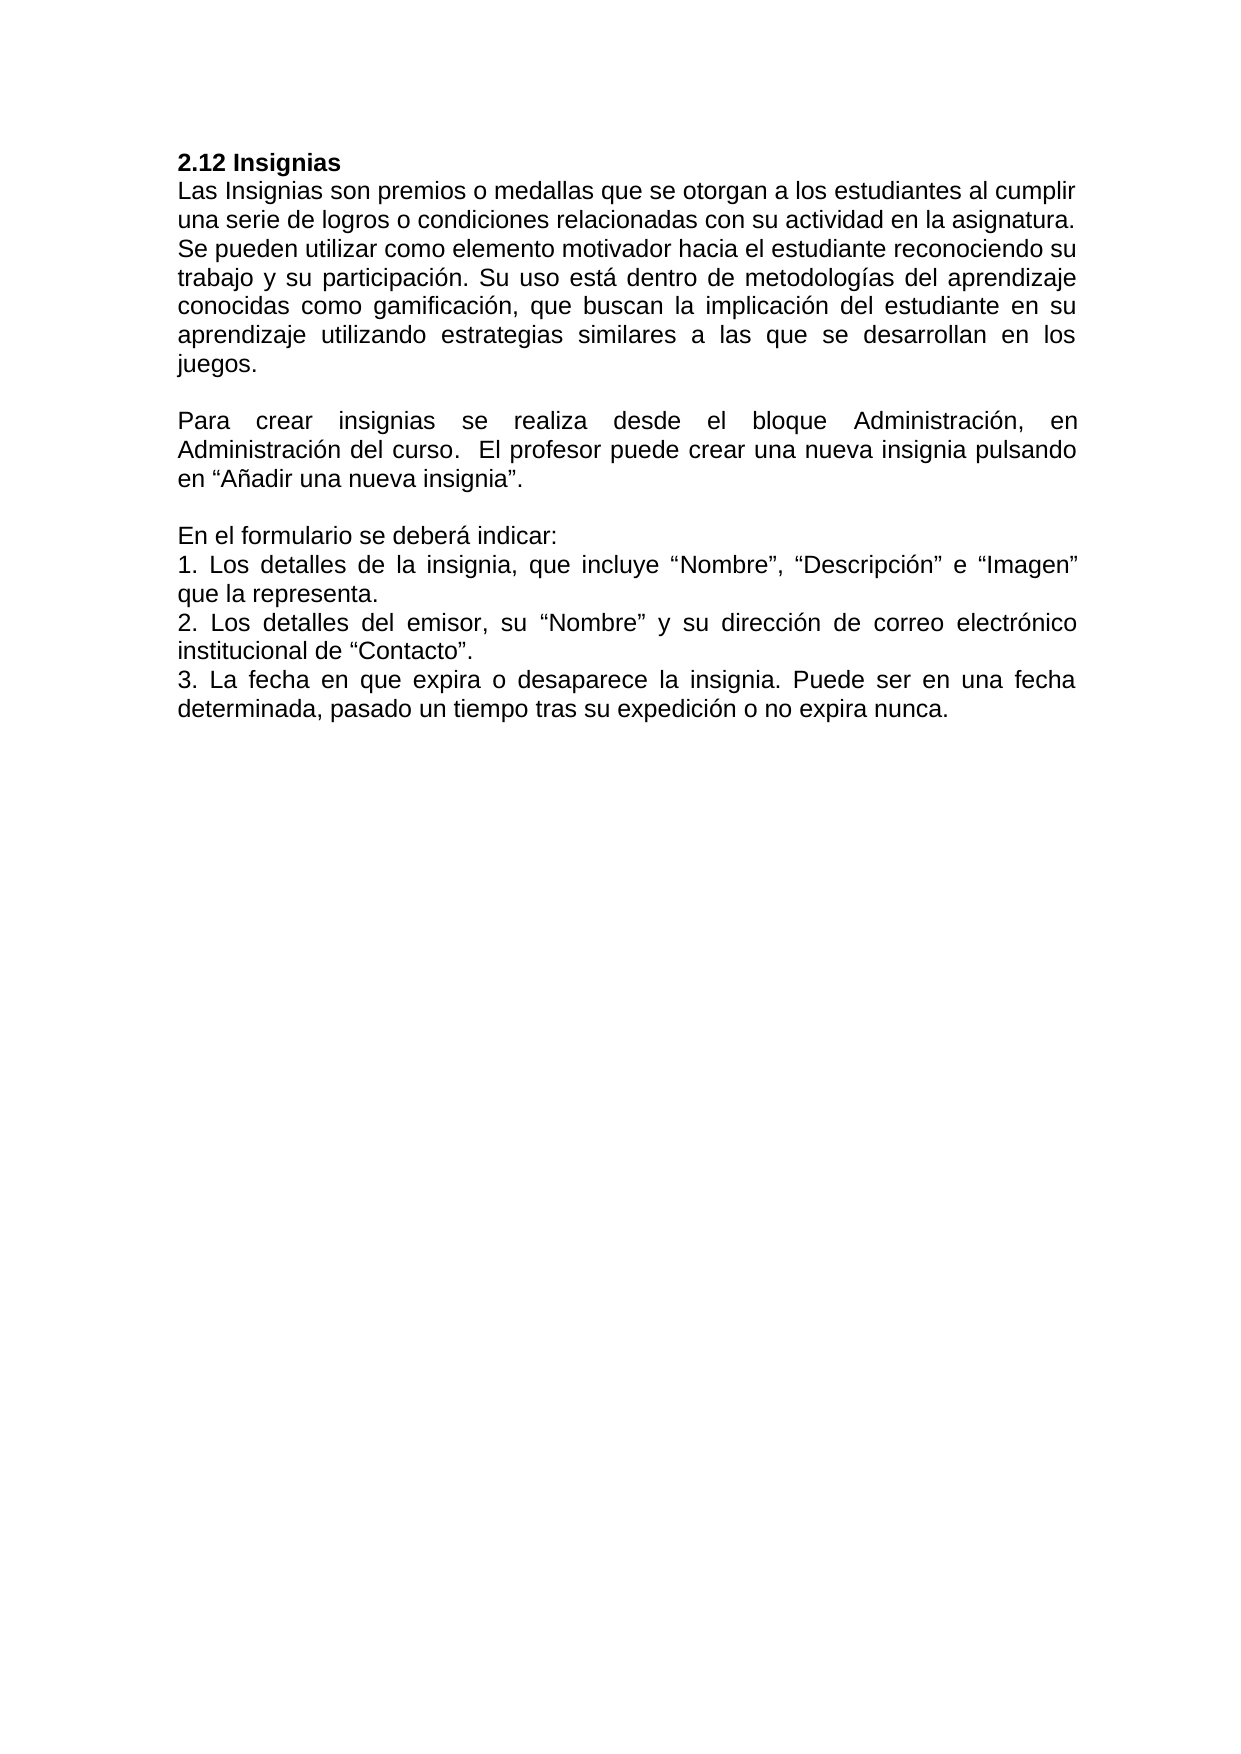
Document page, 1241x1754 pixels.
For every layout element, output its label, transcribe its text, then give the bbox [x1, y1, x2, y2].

text 1. Los detalles de la insignia, que incluye “Nombre”, “Descripción” e “Imagen” que la representa. [177, 550, 1078, 608]
text 2. Los detalles del emisor, su “Nombre” y su dirección de correo electrónico institucional de “Contacto”. [177, 608, 1078, 665]
text Se pueden utilizar como elemento motivador hacia el estudiante reconociendo su trabajo y su participación. Su uso está dentro de metodologías del aprendizaje conocidas como gamificación, que buscan la implicación del estudiante en su aprendizaje utilizando estrategias similares a las que se desarrollan en los juegos. [177, 234, 1078, 378]
text Las Insignias son premios o medallas que se otorgan a los estudiantes al cumplir una serie de logros o condiciones relacionadas con su actividad en la asignatura. [177, 176, 1078, 234]
text Para crear insignias se realiza desde el bloque Administración, en Administración del curso. El profesor puede crear una nueva insignia pulsando en “Añadir una nueva insignia”. [177, 406, 1078, 493]
text 2.12 Insignias [177, 148, 1078, 176]
text En el formulario se deberá indicar: [177, 521, 1078, 550]
text 3. La fecha en que expira o desaparece la insignia. Puede ser en una fecha determinada, pasado un tiempo tras su expedición o no expira nunca. [177, 665, 1078, 723]
